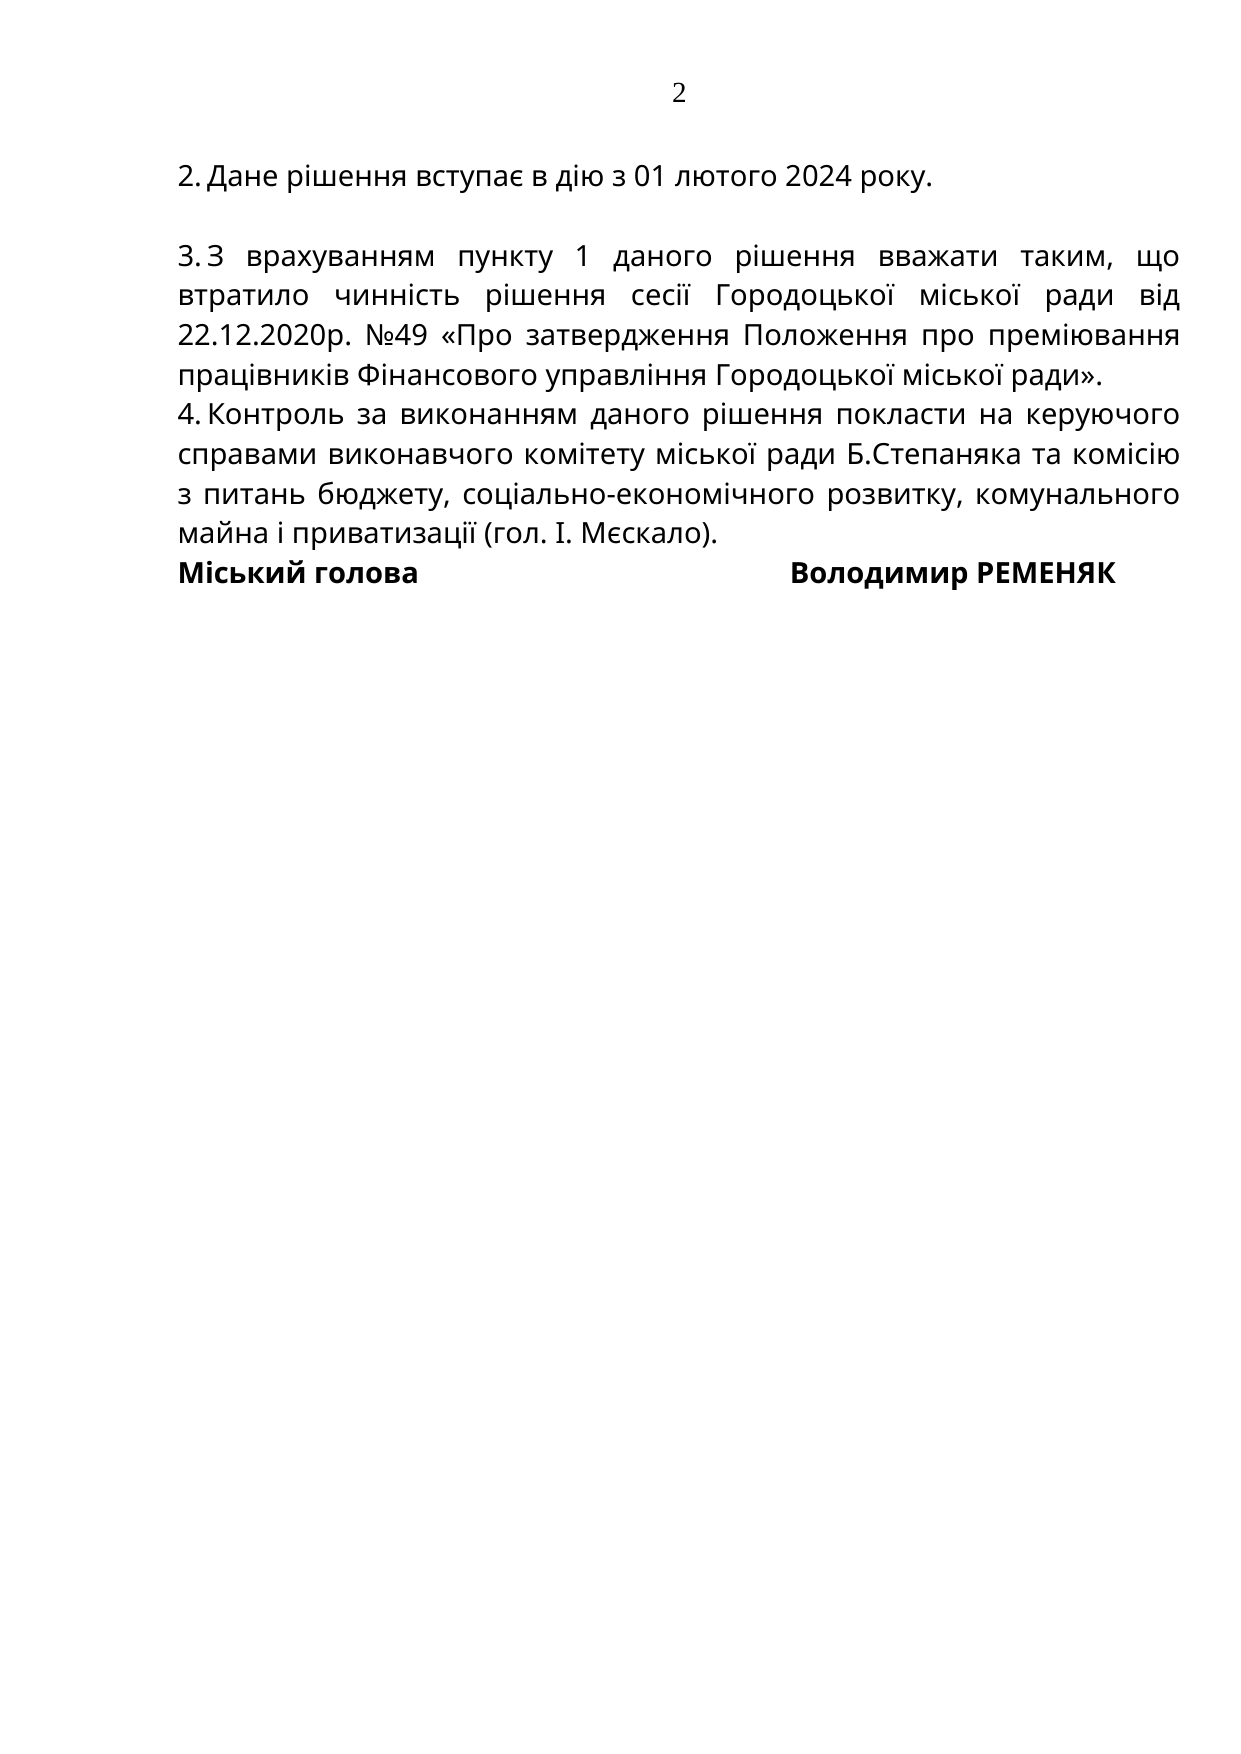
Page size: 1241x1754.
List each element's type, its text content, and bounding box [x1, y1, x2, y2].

list З врахуванням пункту 1 даного рішення вважати таким, що втратило чинність рішення сесії Городоцької міської ради від 22.12.2020р. №49 «Про затвердження Положення про преміювання працівників Фінансового управління Городоцької міської ради». [177, 235, 1181, 393]
list Дане рішення вступає в дію з 01 лютого 2024 року. [177, 155, 1181, 195]
text Міський голова Володимир РЕМЕНЯК [177, 552, 1181, 592]
subtitle Контроль за виконанням даного рішення покласти на керуючого справами виконавчого комітету міської ради Б.Степаняка та комісію з питань бюджету, соціально-економічного розвитку, комунального майна і приватизації (гол. І. Мєскало). [177, 393, 1181, 552]
